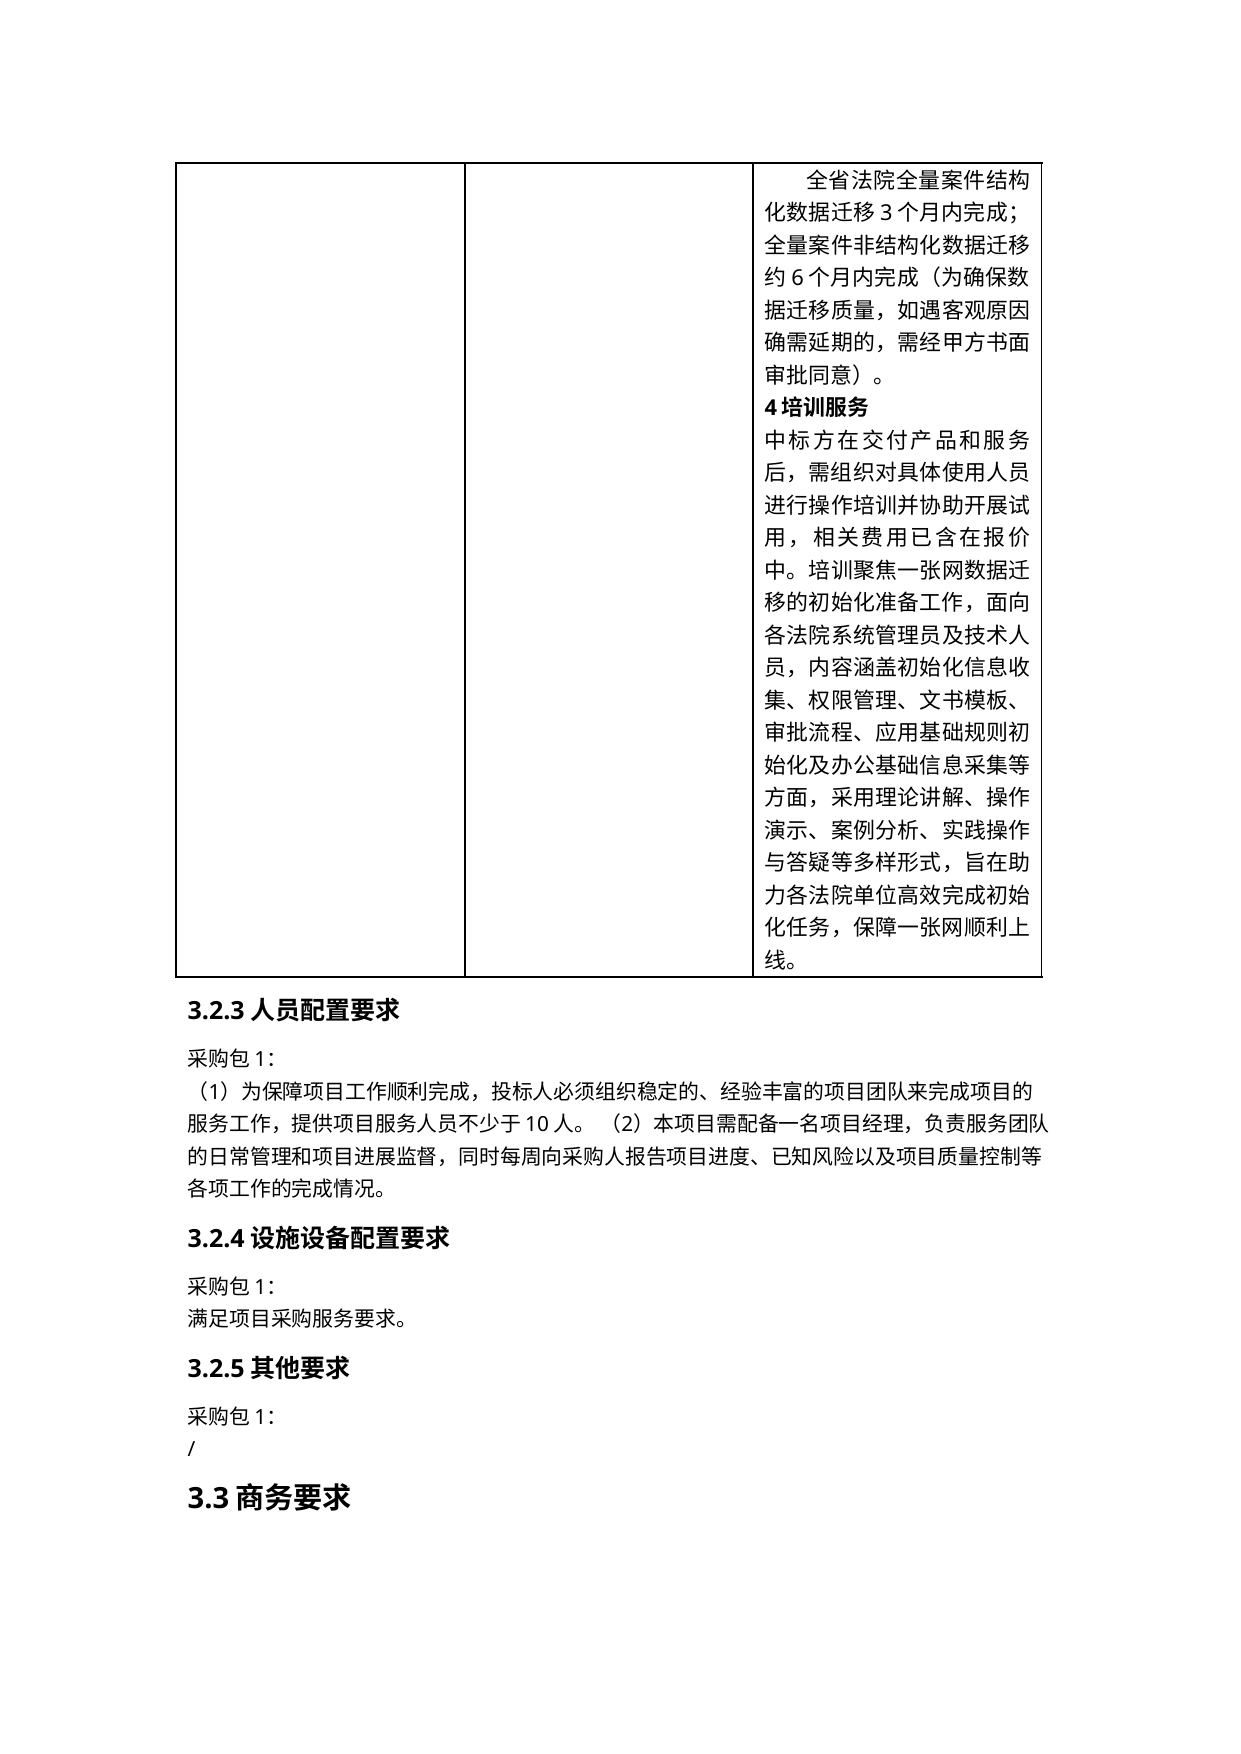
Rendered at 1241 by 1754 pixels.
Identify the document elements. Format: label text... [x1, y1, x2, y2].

text 采购包1： [187, 1400, 1053, 1433]
text 3.2.3人员配置要求 [187, 978, 1053, 1043]
text 采购包1： [187, 1043, 1053, 1075]
table_cell [466, 164, 752, 976]
text 满足项目采购服务要求。 [187, 1303, 1053, 1335]
text / [187, 1433, 1053, 1465]
text 3.3商务要求 [187, 1465, 1053, 1530]
text 采购包1： [187, 1270, 1053, 1303]
text 3.2.4设施设备配置要求 [187, 1205, 1053, 1270]
text 3.2.5其他要求 [187, 1335, 1053, 1400]
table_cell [754, 164, 1041, 976]
text （1）为保障项目工作顺利完成，投标人必须组织稳定的、经验丰富的项目团队来完成项目的服务工作，提供项目服务人员不少于10人。 （2）本项目需配备一名项目经理，负责服务团队的日常管理和项目进展监督，同时每周向采购人报告项目进度、已知风险以及项目质量控制等各项工作的完成情况。 [187, 1075, 1053, 1205]
table_cell 1 [177, 164, 464, 976]
